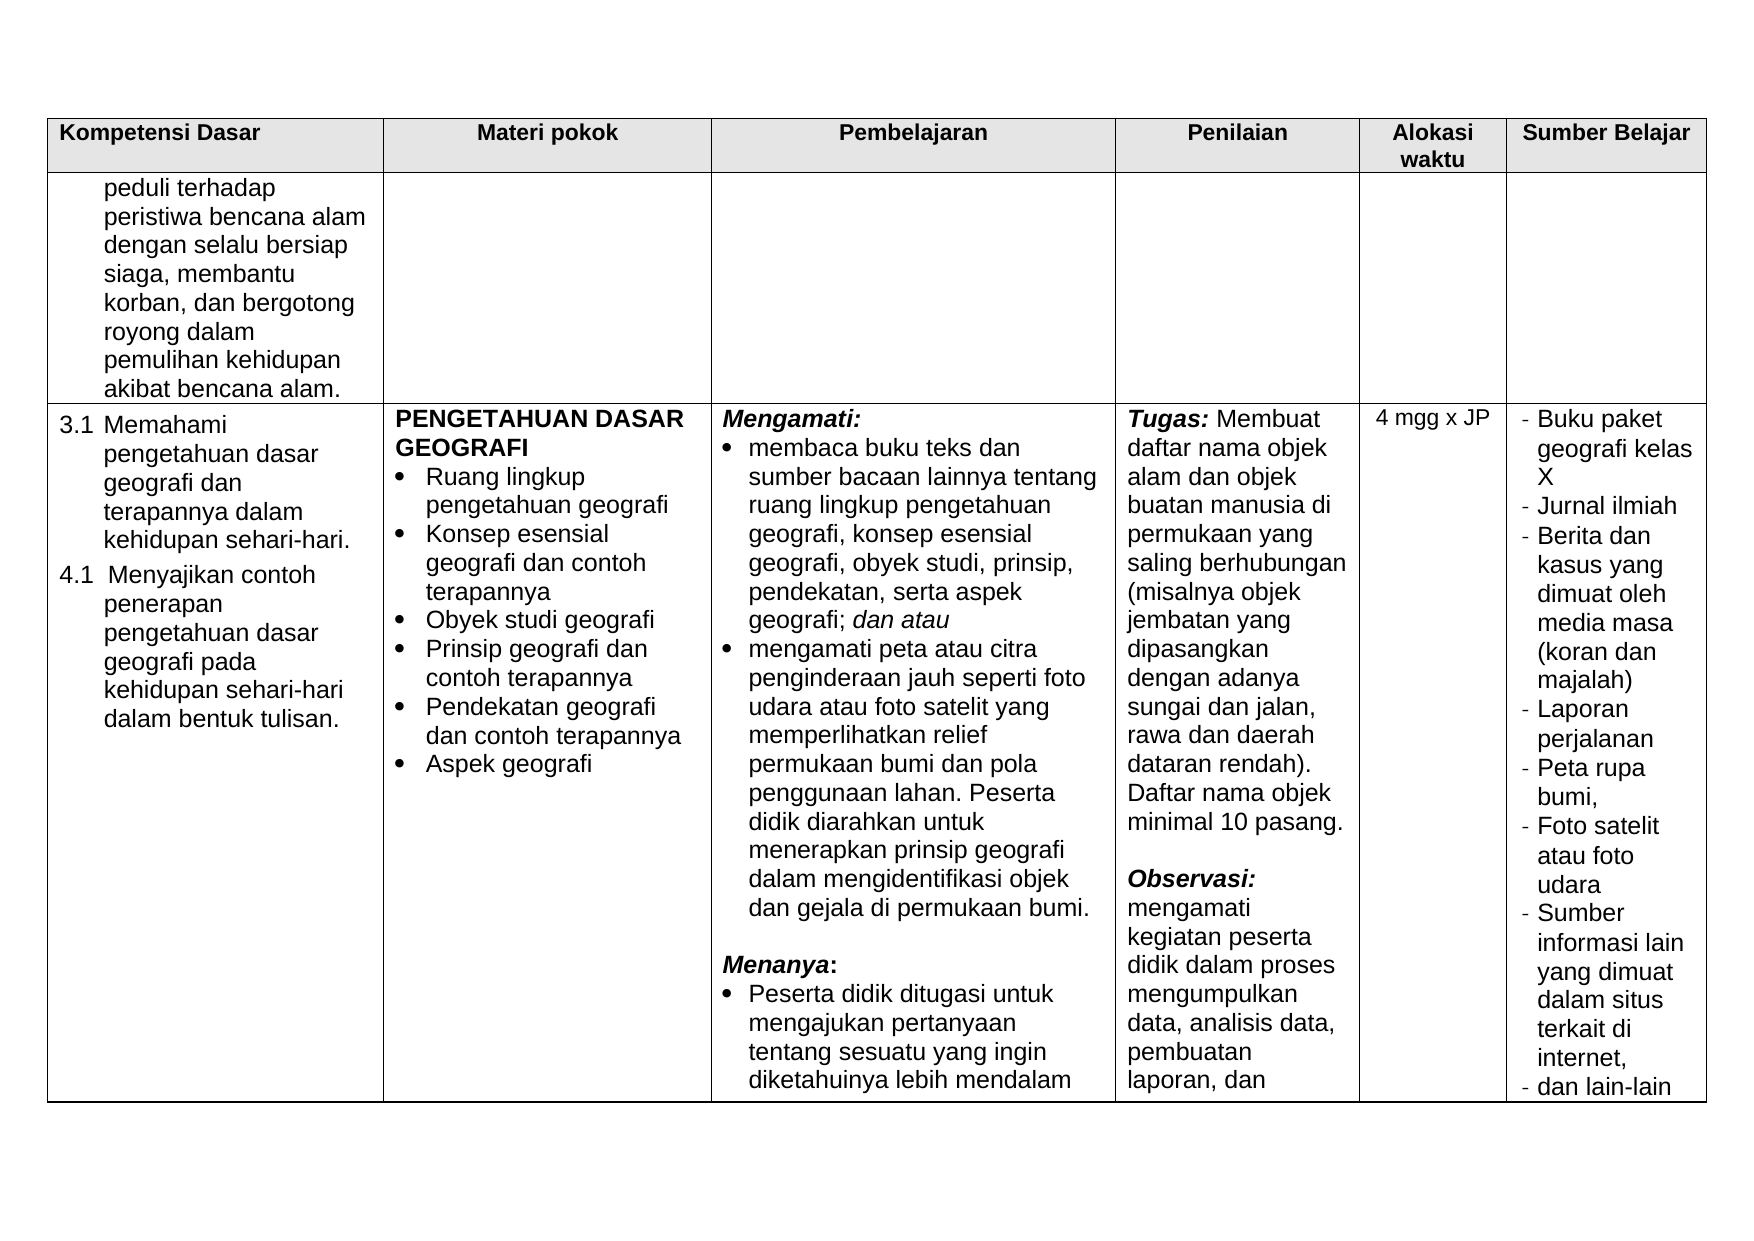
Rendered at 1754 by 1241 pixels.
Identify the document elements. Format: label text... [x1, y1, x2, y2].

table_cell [48, 173, 383, 403]
table_cell [712, 173, 1115, 403]
table_cell 4 mgg x JP [1360, 404, 1506, 1101]
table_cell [1116, 404, 1359, 1101]
table_cell [1116, 173, 1359, 403]
table_header Sumber Belajar [1507, 119, 1706, 172]
table_header Pembelajaran [712, 119, 1115, 172]
table_header Kompetensi Dasar [48, 119, 383, 172]
table_header Penilaian [1116, 119, 1359, 172]
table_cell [384, 404, 711, 1101]
table_header Alokasi waktu [1360, 119, 1506, 172]
table_cell [1360, 173, 1506, 403]
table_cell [712, 404, 1115, 1101]
table_cell [384, 173, 711, 403]
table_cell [1507, 404, 1706, 1101]
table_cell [48, 404, 383, 1101]
table_cell [1507, 173, 1706, 403]
table_header Materi pokok [384, 119, 711, 172]
